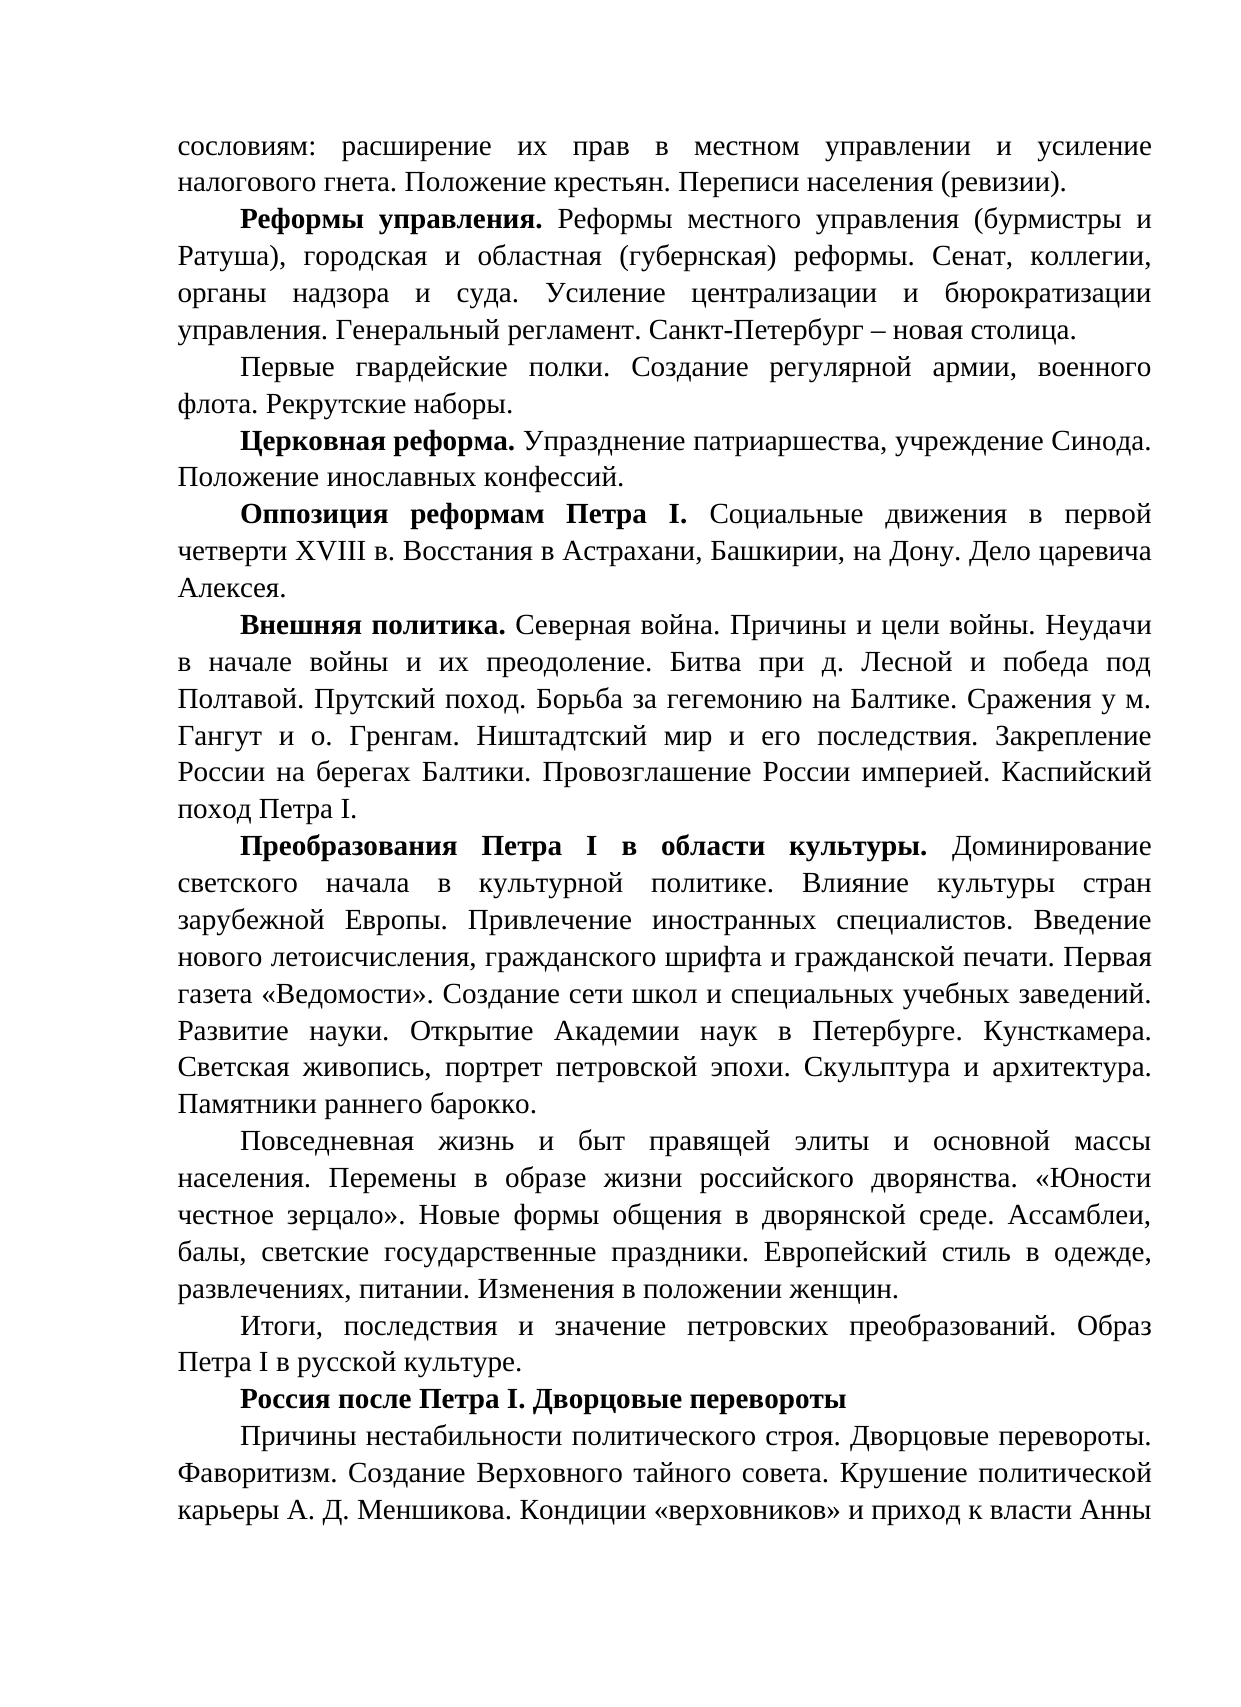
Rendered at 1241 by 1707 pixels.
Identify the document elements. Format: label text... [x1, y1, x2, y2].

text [177, 128, 1152, 198]
text Оппозиция реформам Петра I. Социальные движения в первой четверти XVIII в. Восстания в Астрахани, Башкирии, на Дону. Дело царевича Алексея. [177, 496, 1152, 604]
text Внешняя политика. Северная война. Причины и цели войны. Неудачи в начале войны и их преодоление. Битва при д. Лесной и победа под Полтавой. Прутский поход. Борьба за гегемонию на Балтике. Сражения у м. Гангут и о. Гренгам. Ништадтский мир и его последствия. Закрепление России на берегах Балтики. Провозглашение России империей. Каспийский поход Петра I. [177, 607, 1152, 825]
text Церковная реформа. Упразднение патриаршества, учреждение Синода. Положение инославных конфессий. [177, 423, 1152, 493]
text Реформы управления. Реформы местного управления (бурмистры и Ратуша), городская и областная (губернская) реформы. Сенат, коллегии, органы надзора и суда. Усиление централизации и бюрократизации управления. Генеральный регламент. Санкт-Петербург – новая столица. [177, 201, 1152, 346]
text Итоги, последствия и значение петровских преобразований. Образ Петра I в русской культуре. [177, 1308, 1152, 1378]
text Россия после Петра I. Дворцовые перевороты [177, 1381, 1152, 1415]
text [177, 1418, 1152, 1526]
text Преобразования Петра I в области культуры. Доминирование светского начала в культурной политике. Влияние культуры стран зарубежной Европы. Привлечение иностранных специалистов. Введение нового летоисчисления, гражданского шрифта и гражданской печати. Первая газета «Ведомости». Создание сети школ и специальных учебных заведений. Развитие науки. Открытие Академии наук в Петербурге. Кунсткамера. Светская живопись, портрет петровской эпохи. Скульптура и архитектура. Памятники раннего барокко. [177, 828, 1152, 1120]
text Повседневная жизнь и быт правящей элиты и основной массы населения. Перемены в образе жизни российского дворянства. «Юности честное зерцало». Новые формы общения в дворянской среде. Ассамблеи, балы, светские государственные праздники. Европейский стиль в одежде, развлечениях, питании. Изменения в положении женщин. [177, 1123, 1152, 1304]
text Первые гвардейские полки. Создание регулярной армии, военного флота. Рекрутские наборы. [177, 349, 1152, 419]
